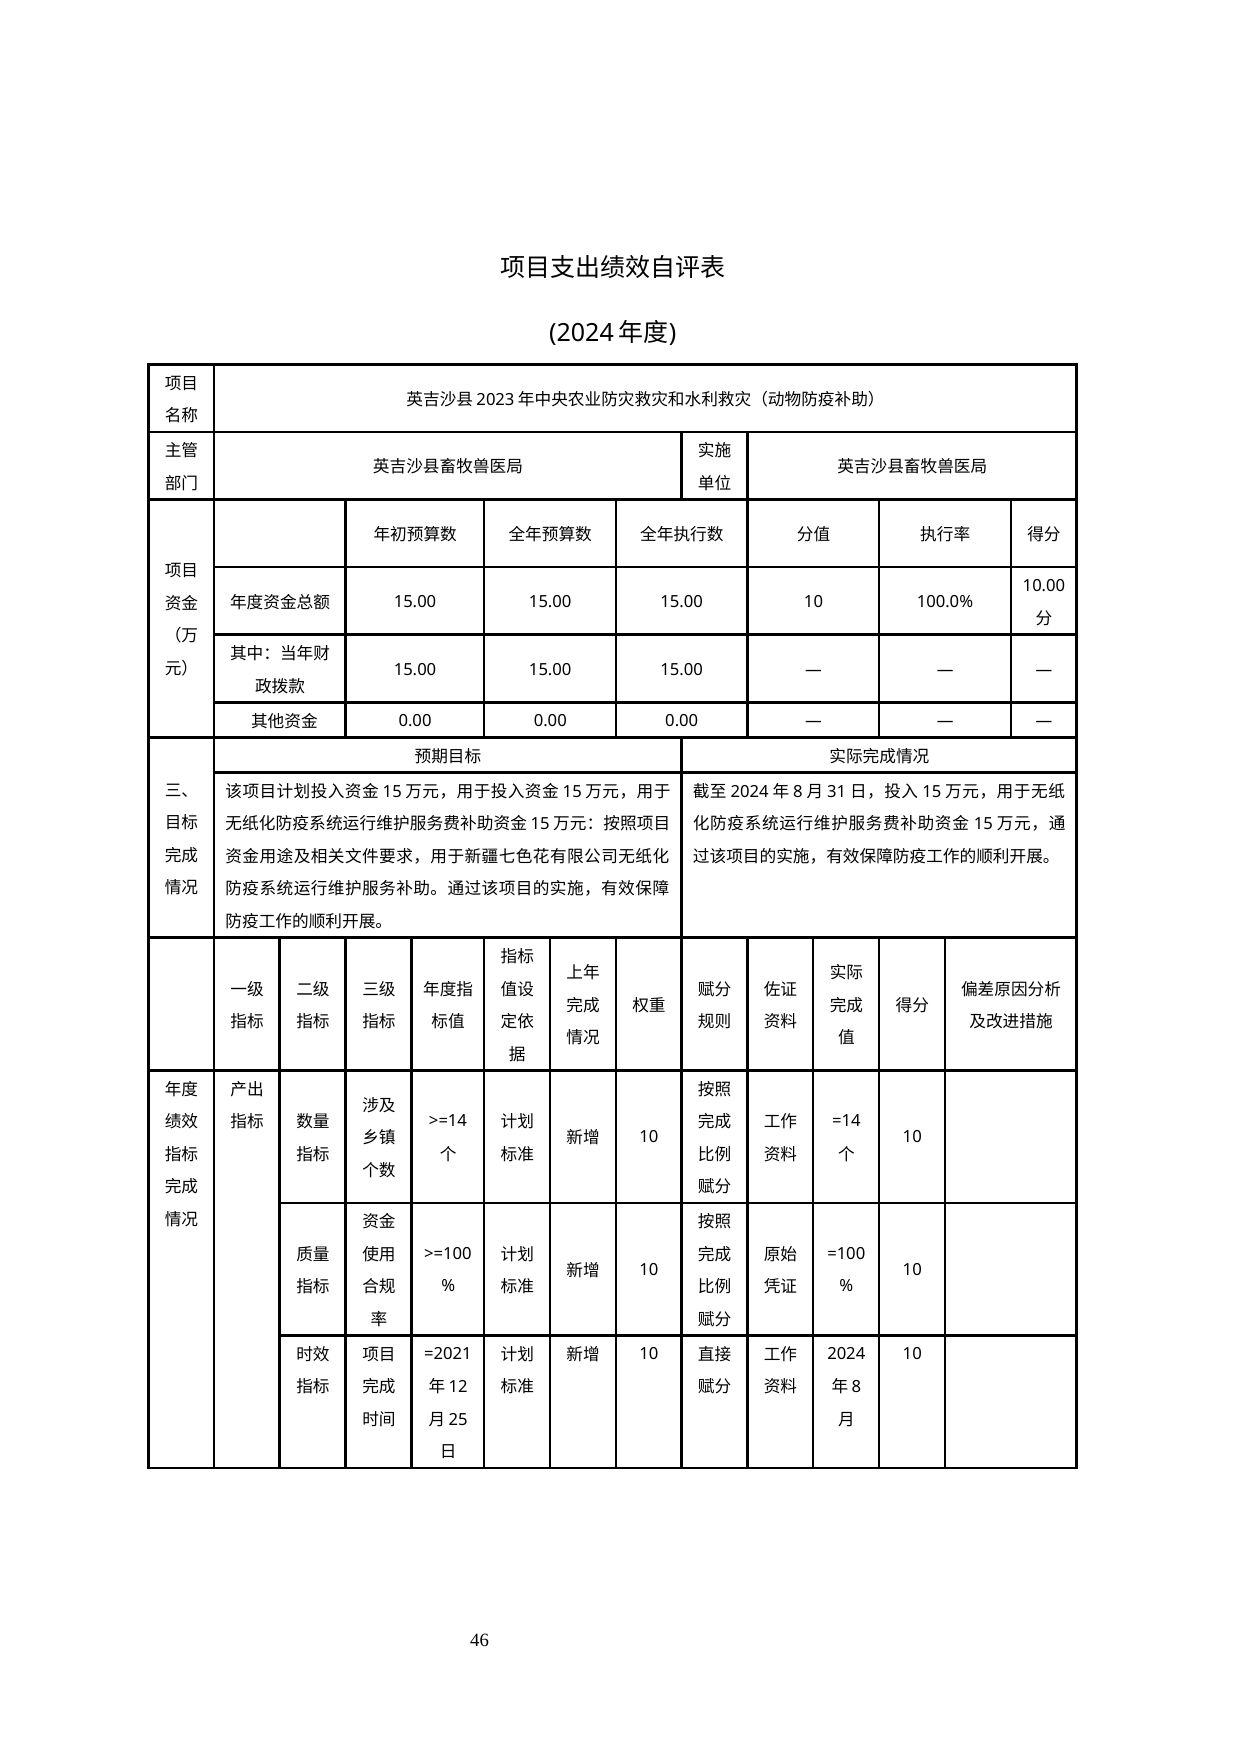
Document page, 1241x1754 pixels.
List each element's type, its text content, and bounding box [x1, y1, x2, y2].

table_cell 原始凭证 [749, 1204, 812, 1334]
table_cell 三、目标完成情况 [150, 739, 213, 936]
table_cell 全年执行数 [617, 501, 746, 566]
table_cell 分值 [749, 501, 878, 566]
table_cell 新增 [551, 1204, 615, 1334]
table_cell 佐证资料 [749, 939, 812, 1069]
table_cell 实际完成值 [814, 939, 878, 1069]
table_cell 涉及乡镇个数 [347, 1072, 410, 1201]
table_cell 新增 [551, 1072, 615, 1201]
table_cell =14个 [814, 1072, 878, 1201]
table_cell 年度绩效指标完成情况 [150, 1072, 213, 1467]
table_cell 实际完成情况 [683, 739, 1075, 771]
table_cell 实施单位 [683, 433, 746, 498]
table_cell 英吉沙县畜牧兽医局 [215, 433, 680, 498]
table_cell 一级指标 [215, 939, 278, 1069]
table_cell 偏差原因分析及改进措施 [946, 939, 1075, 1069]
table_cell 该项目计划投入资金15万元，用于投入资金15万元，用于无纸化防疫系统运行维护服务费补助资金15万元：按照项目资金用途及相关文件要求，用于新疆七色花有限公司无纸化防疫系统运行维护服务补助。通过该项目的实施，有效保障防疫工作的顺利开展。 [215, 774, 680, 936]
table_cell 项目名称 [150, 366, 213, 431]
table_cell — [880, 636, 1010, 701]
table_cell 年度资金总额 [215, 568, 344, 633]
table_cell 主管部门 [150, 433, 213, 498]
table_cell [150, 939, 213, 1069]
table_cell =2021年12月25日 [413, 1337, 483, 1467]
table_cell 得分 [880, 939, 944, 1069]
table_cell (2024年度) [148, 298, 1077, 363]
table_cell 按照完成比例赋分 [683, 1204, 746, 1334]
table_cell 截至2024年8月31日，投入15万元，用于无纸化防疫系统运行维护服务费补助资金15万元，通过该项目的实施，有效保障防疫工作的顺利开展。 [683, 774, 1075, 936]
table_cell 年初预算数 [347, 501, 483, 566]
table_cell — [749, 704, 878, 736]
table_cell [946, 1072, 1075, 1201]
table_cell >=100% [413, 1204, 483, 1334]
table_cell 工作资料 [749, 1337, 812, 1467]
table_cell 资金使用合规率 [347, 1204, 410, 1334]
table_header 项目支出绩效自评表 [148, 233, 1077, 298]
table_cell 预期目标 [215, 739, 680, 771]
table_cell — [749, 636, 878, 701]
table_cell 15.00 [347, 636, 483, 701]
table_cell 上年完成情况 [551, 939, 615, 1069]
table_cell 10.00分 [1012, 568, 1075, 633]
table_cell 15.00 [617, 636, 746, 701]
table_cell 权重 [617, 939, 680, 1069]
table_cell 10 [880, 1072, 944, 1201]
table_cell =100% [814, 1204, 878, 1334]
table_cell 其中：当年财政拨款 [215, 636, 344, 701]
table_cell — [1012, 636, 1075, 701]
table_cell [946, 1337, 1075, 1467]
table_cell 执行率 [880, 501, 1010, 566]
table_cell 新增 [551, 1337, 615, 1467]
table_cell 赋分规则 [683, 939, 746, 1069]
table_cell 10 [749, 568, 878, 633]
table_cell 项目资金 （万元） [150, 501, 213, 736]
table_cell 项目完成时间 [347, 1337, 410, 1467]
table_cell 10 [617, 1072, 680, 1201]
table_cell 15.00 [347, 568, 483, 633]
table_cell 产出指标 [215, 1072, 278, 1467]
table_cell 计划标准 [485, 1072, 549, 1201]
table_cell 10 [617, 1337, 680, 1467]
table_cell 10 [617, 1204, 680, 1334]
table_cell 100.0% [880, 568, 1010, 633]
table_cell 得分 [1012, 501, 1075, 566]
table_cell 工作资料 [749, 1072, 812, 1201]
table_cell 英吉沙县2023年中央农业防灾救灾和水利救灾（动物防疫补助） [215, 366, 1075, 431]
table_cell 指标值设定依据 [485, 939, 549, 1069]
table_cell 0.00 [347, 704, 483, 736]
table_cell 计划标准 [485, 1337, 549, 1467]
table_cell >=14个 [413, 1072, 483, 1201]
table_cell 直接赋分 [683, 1337, 746, 1467]
table_cell 0.00 [485, 704, 615, 736]
table_cell 15.00 [617, 568, 746, 633]
table_cell 2024年8月 [814, 1337, 878, 1467]
table_cell [946, 1204, 1075, 1334]
table_cell 质量指标 [281, 1204, 344, 1334]
table_cell 时效指标 [281, 1337, 344, 1467]
table_cell 英吉沙县畜牧兽医局 [749, 433, 1075, 498]
table_cell 计划标准 [485, 1204, 549, 1334]
table_cell 按照完成比例赋分 [683, 1072, 746, 1201]
table_cell 数量指标 [281, 1072, 344, 1201]
table_cell 全年预算数 [485, 501, 615, 566]
table_cell 二级指标 [281, 939, 344, 1069]
table_cell 0.00 [617, 704, 746, 736]
table_cell [215, 501, 344, 566]
table_cell 15.00 [485, 636, 615, 701]
table_cell — [1012, 704, 1075, 736]
table_cell 其他资金 [215, 704, 344, 736]
table_cell — [880, 704, 1010, 736]
table_cell 年度指标值 [413, 939, 483, 1069]
table_cell 15.00 [485, 568, 615, 633]
table_cell 10 [880, 1337, 944, 1467]
table_cell 10 [880, 1204, 944, 1334]
table_cell 三级指标 [347, 939, 410, 1069]
